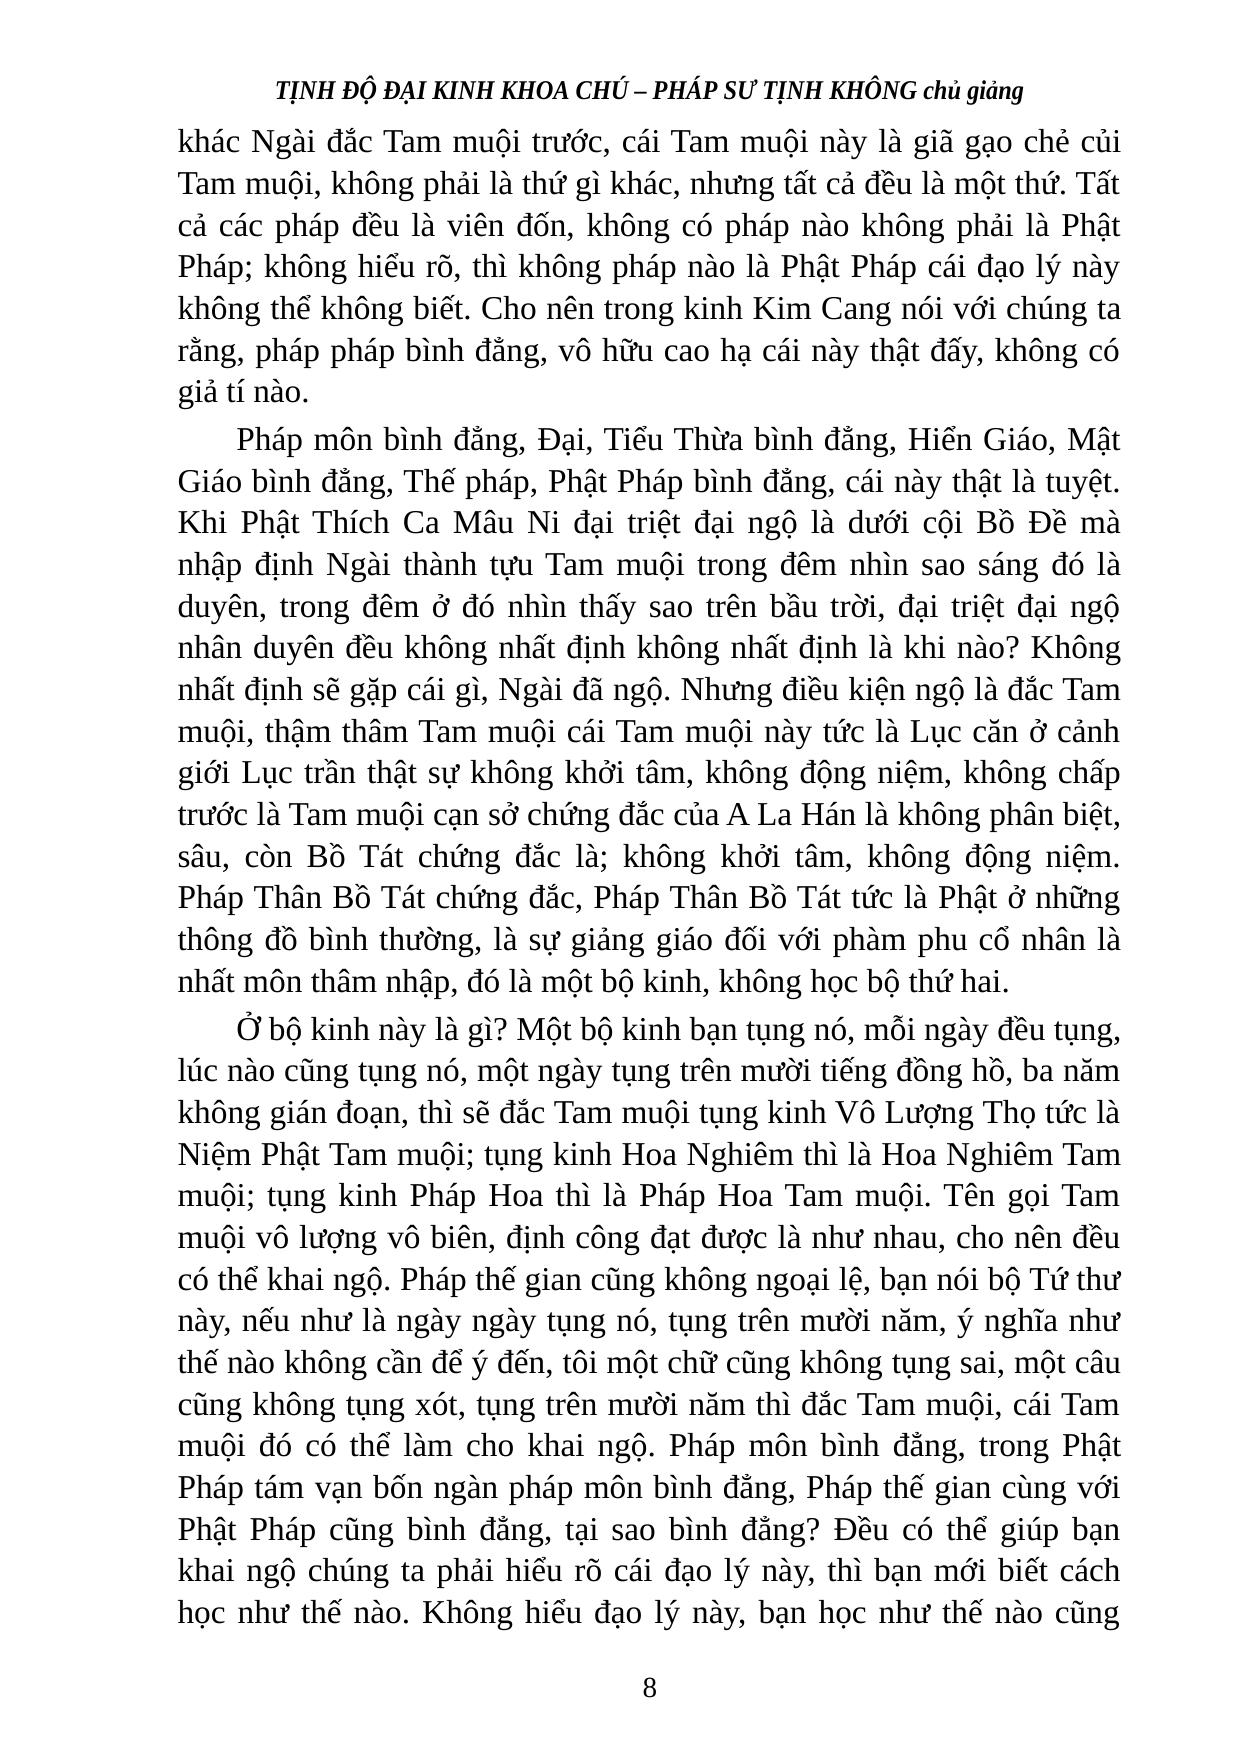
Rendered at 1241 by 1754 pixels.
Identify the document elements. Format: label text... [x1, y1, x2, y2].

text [177, 118, 1122, 410]
text Pháp môn bình đẳng, Đại, Tiểu Thừa bình đẳng, Hiển Giáo, Mật Giáo bình đẳng, Thế pháp, Phật Pháp bình đẳng, cái này thật là tuyệt. Khi Phật Thích Ca Mâu Ni đại triệt đại ngộ là dưới cội Bồ Đề mà nhập định Ngài thành tựu Tam muội trong đêm nhìn sao sáng đó là duyên, trong đêm ở đó nhìn thấy sao trên bầu trời, đại triệt đại ngộ nhân duyên đều không nhất định không nhất định là khi nào? Không nhất định sẽ gặp cái gì, Ngài đã ngộ. Nhưng điều kiện ngộ là đắc Tam muội, thậm thâm Tam muội cái Tam muội này tức là Lục căn ở cảnh giới Lục trần thật sự không khởi tâm, không động niệm, không chấp trước là Tam muội cạn sở chứng đắc của A La Hán là không phân biệt, sâu, còn Bồ Tát chứng đắc là; không khởi tâm, không động niệm. Pháp Thân Bồ Tát chứng đắc, Pháp Thân Bồ Tát tức là Phật ở những thông đồ bình thường, là sự giảng giáo đối với phàm phu cổ nhân là nhất môn thâm nhập, đó là một bộ kinh, không học bộ thứ hai. [177, 416, 1122, 999]
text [177, 1006, 1122, 1631]
